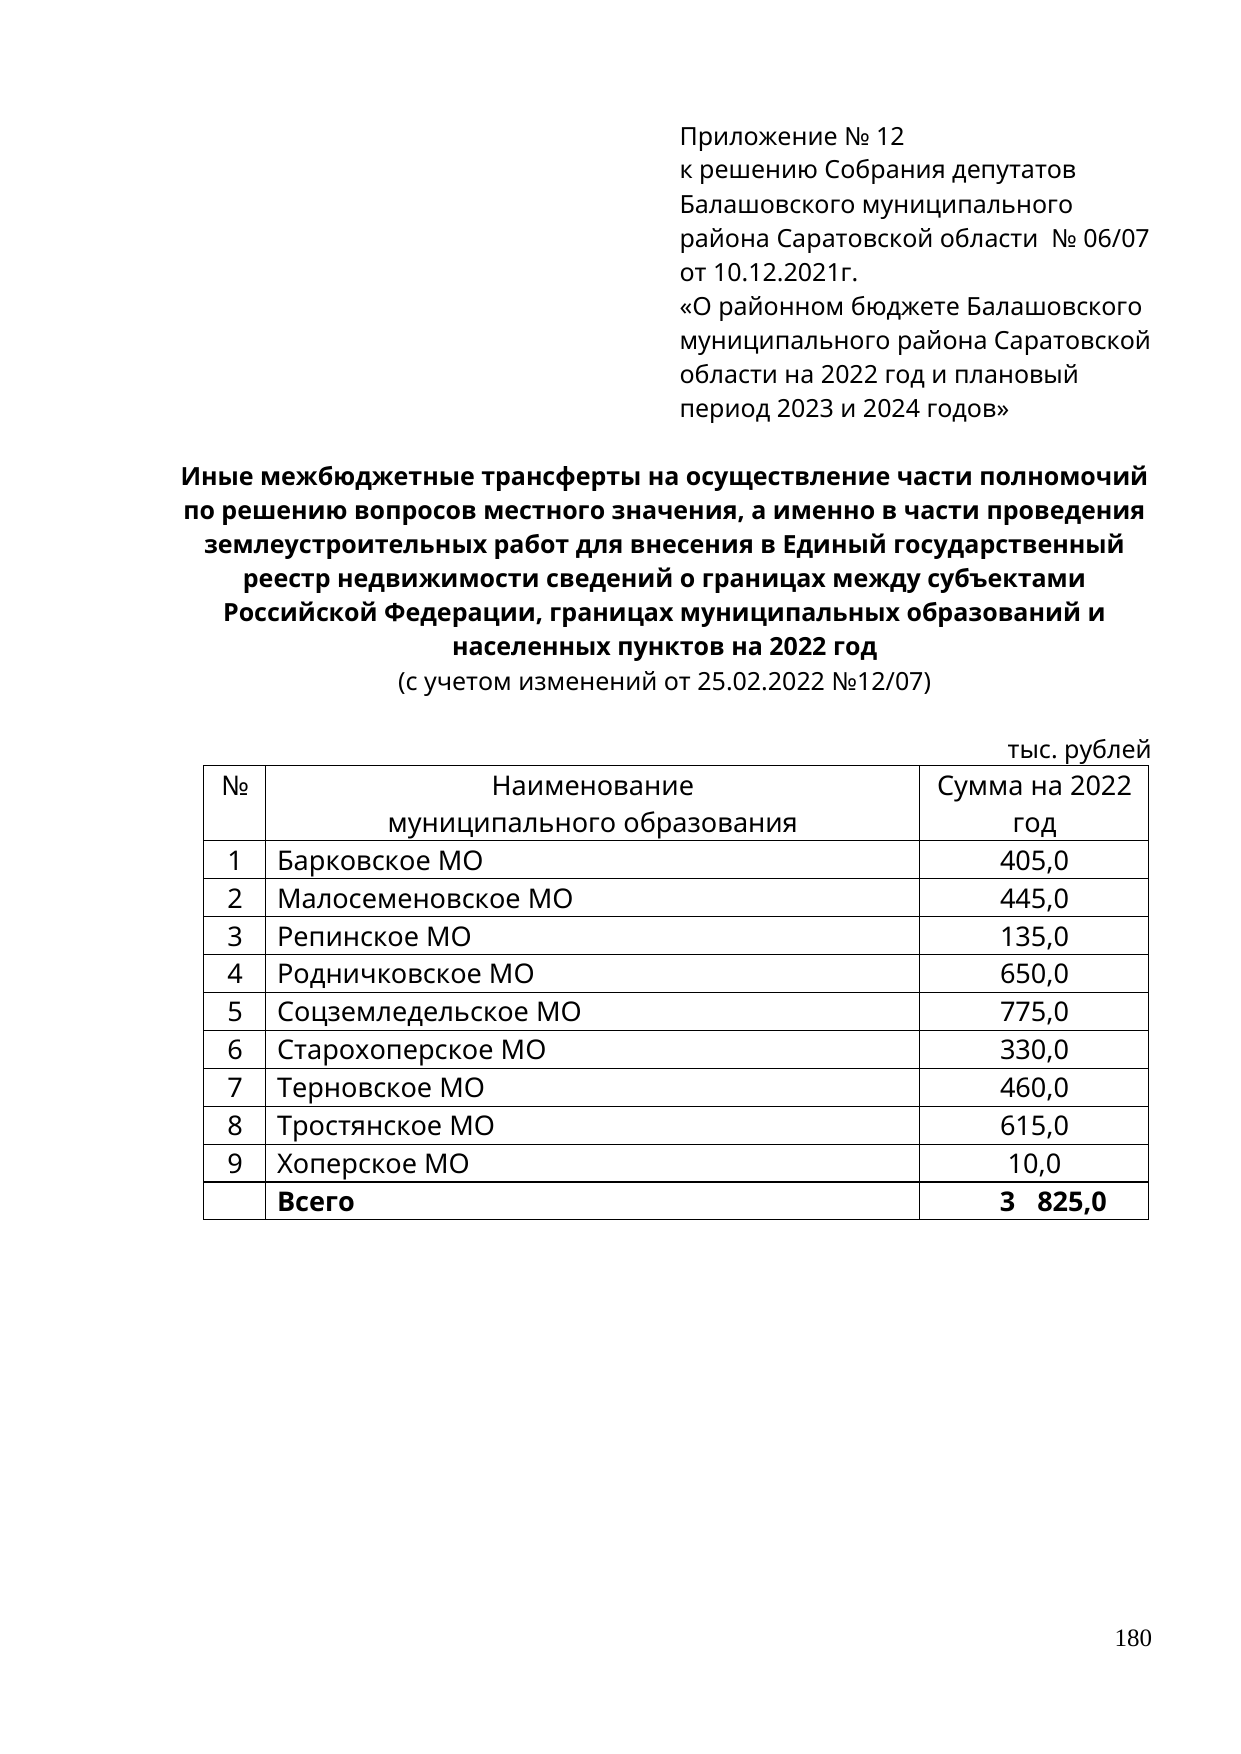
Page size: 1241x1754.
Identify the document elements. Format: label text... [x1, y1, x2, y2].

table_cell 135,0 [920, 917, 1148, 954]
text (с учетом изменений от 25.02.2022 №12/07) [177, 663, 1152, 697]
text «О районном бюджете Балашовского [679, 288, 1152, 322]
table_header Сумма на 2022 год [920, 766, 1148, 840]
text Приложение № 12 [679, 118, 1152, 152]
table_header № [204, 766, 265, 840]
table_cell 5 [204, 993, 265, 1030]
table_cell Малосеменовское МО [266, 879, 919, 916]
table_cell Соцземледельское МО [266, 993, 919, 1030]
text тыс. рублей [177, 731, 1152, 765]
table_cell 9 [204, 1145, 265, 1181]
table_cell 2 [204, 879, 265, 916]
table_cell 3 [204, 917, 265, 954]
table_cell Хоперское МО [266, 1145, 919, 1181]
table_cell 825,0 [920, 1183, 1148, 1219]
table_cell Репинское МО [266, 917, 919, 954]
table_cell Барковское МО [266, 841, 919, 878]
table_cell Всего [266, 1183, 919, 1219]
text муниципального района Саратовской области на 2022 год и плановый период 2023 и 2024 годов» [679, 322, 1152, 425]
table_cell Родничковское МО [266, 955, 919, 992]
table_cell [204, 1183, 265, 1219]
table_cell 7 [204, 1069, 265, 1106]
table_cell 445,0 [920, 879, 1148, 916]
table_cell 6 [204, 1031, 265, 1068]
table_cell 10,0 [920, 1145, 1148, 1181]
table_cell 650,0 [920, 955, 1148, 992]
table_cell Терновское МО [266, 1069, 919, 1106]
table_cell Тростянское МО [266, 1107, 919, 1143]
table_cell 8 [204, 1107, 265, 1143]
text Иные межбюджетные трансферты на осуществление части полномочий по решению вопросов местного значения, а именно в части проведения землеустроительных работ для внесения в Единый государственный реестр недвижимости сведений о границах между субъектами Российской Федерации, границах муниципальных образований и населенных пунктов на 2022 год [177, 459, 1152, 663]
table_cell 4 [204, 955, 265, 992]
table_cell 330,0 [920, 1031, 1148, 1068]
table_cell 775,0 [920, 993, 1148, 1030]
table_cell 460,0 [920, 1069, 1148, 1106]
table_cell Старохоперское МО [266, 1031, 919, 1068]
table_cell 615,0 [920, 1107, 1148, 1143]
table_cell 1 [204, 841, 265, 878]
table_cell 405,0 [920, 841, 1148, 878]
table_header Наименование муниципального образования [266, 766, 919, 840]
text к решению Собрания депутатов Балашовского муниципального района Саратовской области № 06/07 от 10.12.2021г. [679, 152, 1152, 288]
